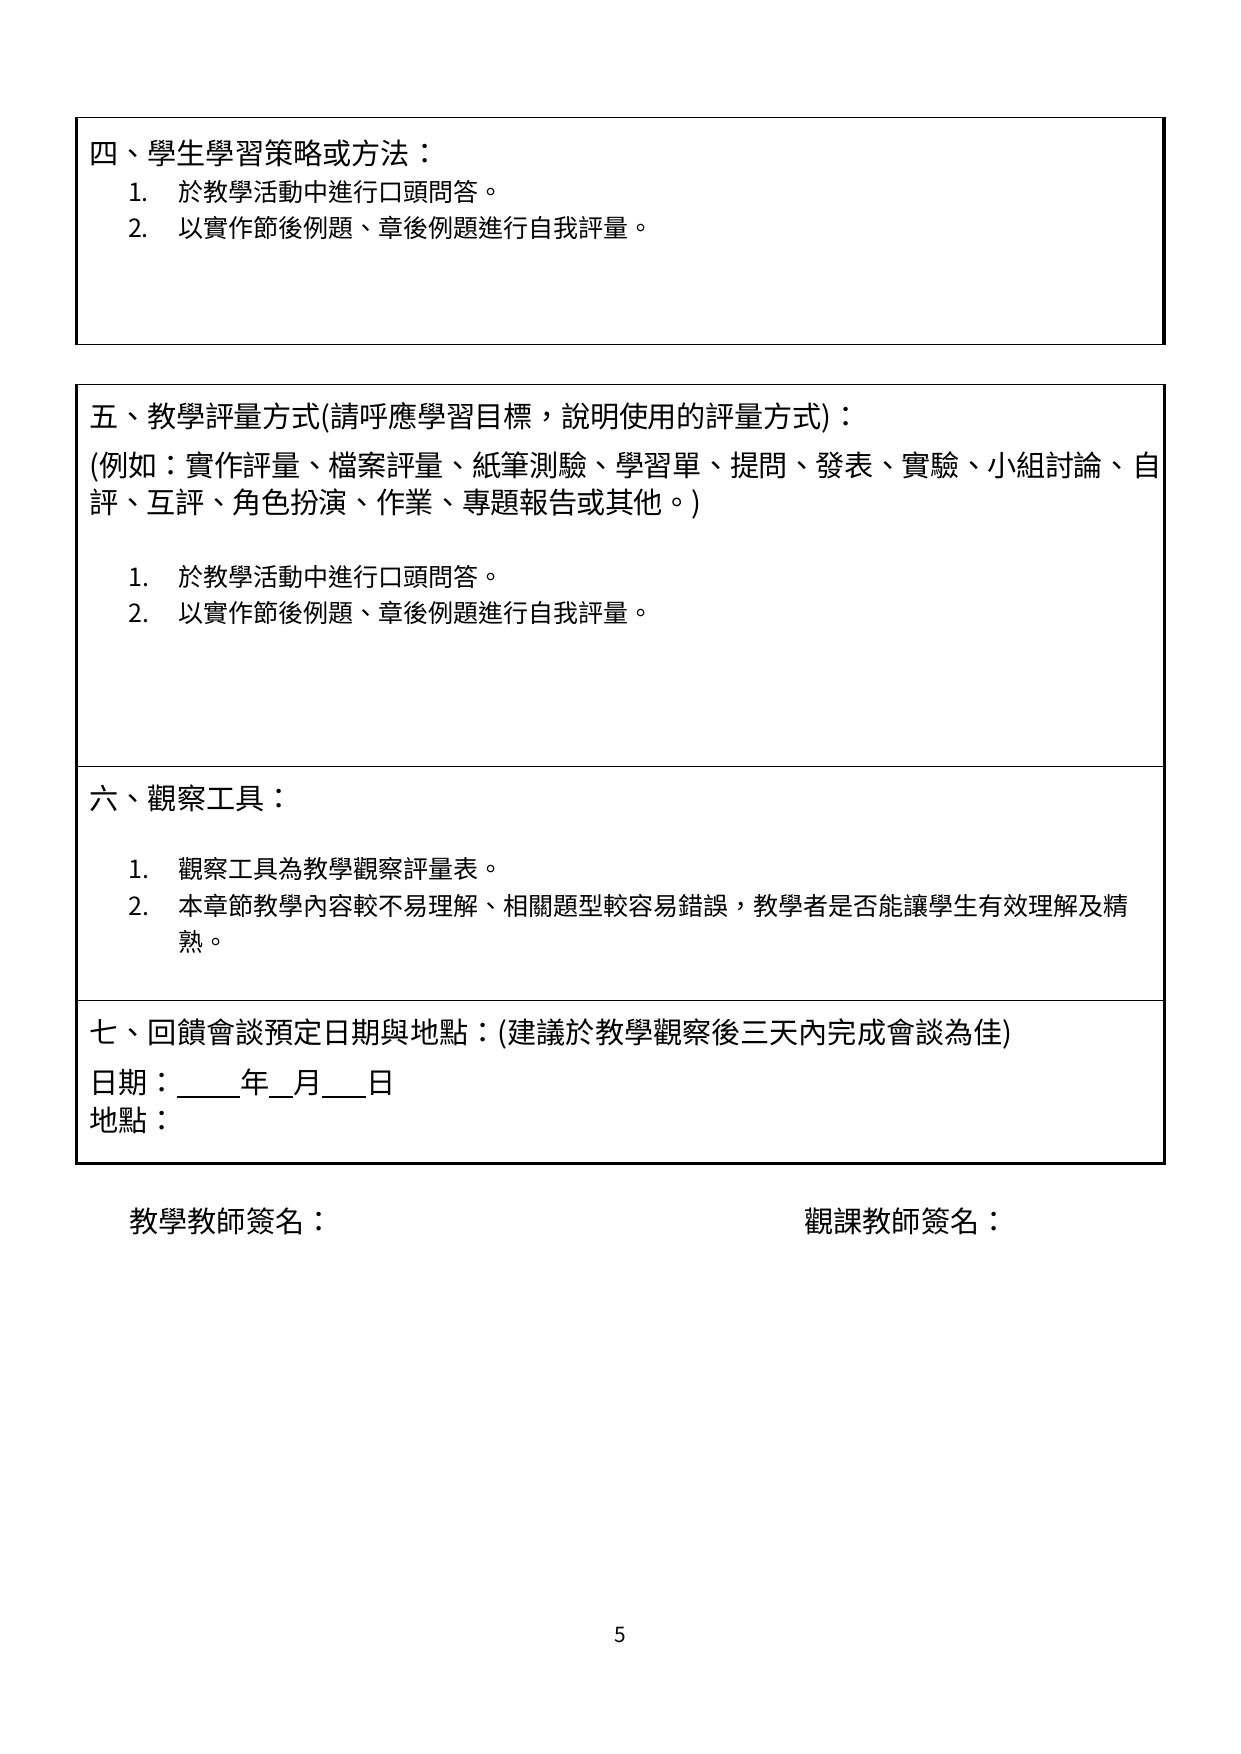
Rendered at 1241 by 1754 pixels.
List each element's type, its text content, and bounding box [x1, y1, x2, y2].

text 教學教師簽名： 觀課教師簽名： [54, 1203, 1186, 1240]
table_cell 六、觀察工具： 觀察工具為教學觀察評量表。 本章節教學內容較不易理解、相關題型較容易錯誤，教學者是否能讓學生有效理解及精熟。 [78, 767, 1163, 1000]
table_header 五、教學評量方式(請呼應學習目標，說明使用的評量方式)： (例如：實作評量、檔案評量、紙筆測驗、學習單、提問、發表、實驗、小組討論、自評、互評、角色扮演、作業、專題報告或其他。) 於教學活動中進行口頭問答。 以實作節後例題、章後例題進行自我評量。 [78, 385, 1163, 766]
table_cell 七、回饋會談預定日期與地點：(建議於教學觀察後三天內完成會談為佳) 日期： 年 月 日 地點： [78, 1001, 1163, 1162]
table_cell 四、學生學習策略或方法： 於教學活動中進行口頭問答。 以實作節後例題、章後例題進行自我評量。 [78, 118, 1162, 344]
